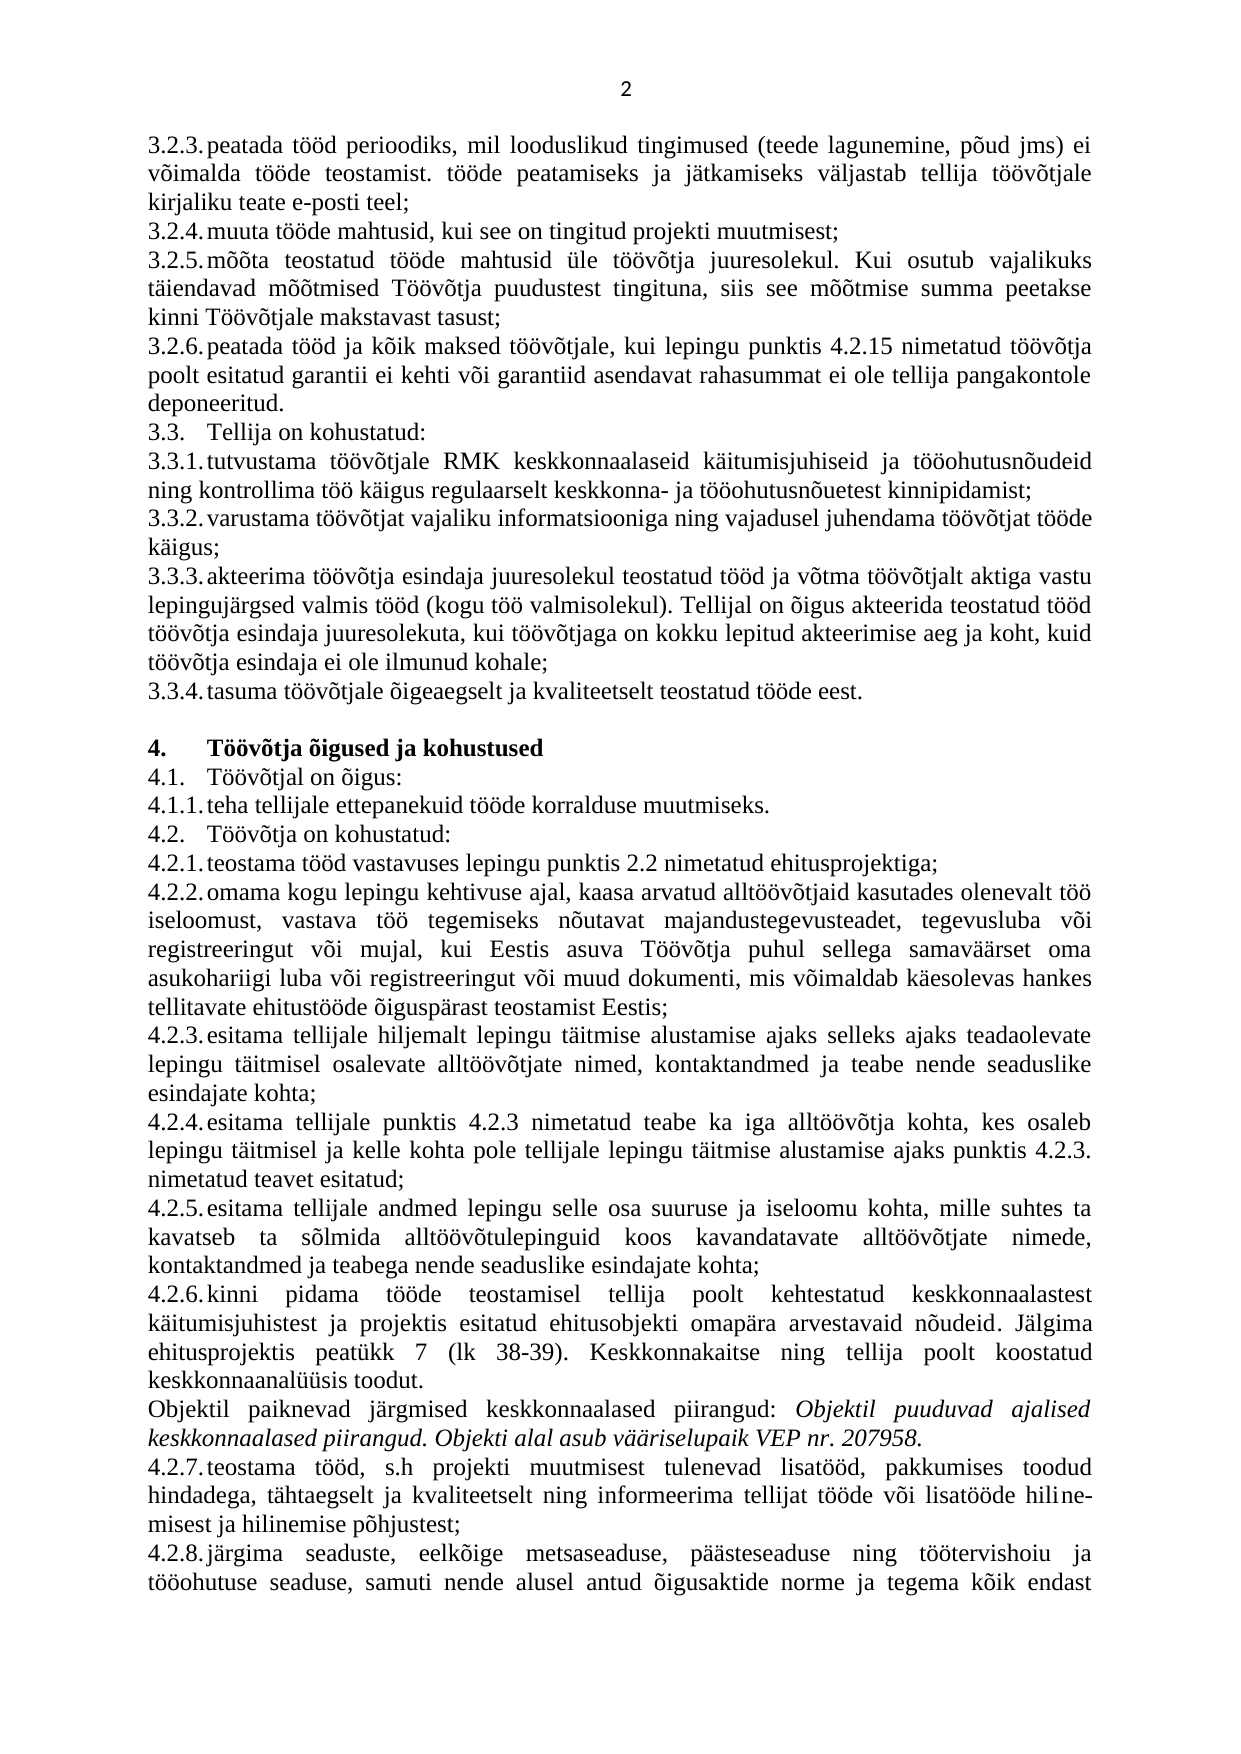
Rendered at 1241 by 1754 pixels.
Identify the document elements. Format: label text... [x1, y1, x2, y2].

text peatada tööd ja kõik maksed töövõtjale, kui lepingu punktis 4.2.15 nimetatud töövõtja poolt esitatud garantii ei kehti või garantiid asendavat rahasummat ei ole tellija pangakontole deponeeritud. [148, 331, 1093, 417]
text muuta tööde mahtusid, kui see on tingitud projekti muutmisest; [148, 216, 1093, 245]
text akteerima töövõtja esindaja juuresolekul teostatud tööd ja võtma töövõtjalt aktiga vastu lepingujärgsed valmis tööd (kogu töö valmisolekul). Tellijal on õigus akteerida teostatud tööd töövõtja esindaja juuresolekuta, kui töövõtjaga on kokku lepitud akteerimise aeg ja koht, kuid töövõtja esindaja ei ole ilmunud kohale; [148, 561, 1093, 676]
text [148, 1538, 1093, 1595]
text tasuma töövõtjale õigeaegselt ja kvaliteetselt teostatud tööde eest. [148, 676, 1093, 705]
text tutvustama töövõtjale RMK keskkonnaalaseid käitumisjuhiseid ja tööohutusnõudeid ning kontrollima töö käigus regulaarselt keskkonna- ja tööohutusnõuetest kinnipidamist; [148, 446, 1093, 503]
text Töövõtja õigused ja kohustused [148, 733, 1093, 762]
text Töövõtjal on õigus: [148, 762, 1093, 790]
list Objektil paiknevad järgmised keskkonnaalased piirangud: Objektil puuduvad ajalised keskkonnaalased piirangud. Objekti alal asub vääriselupaik VEP nr. 207958. [148, 1394, 1093, 1452]
text mõõta teostatud tööde mahtusid üle töövõtja juuresolekul. Kui osutub vajalikuks täiendavad mõõtmised Töövõtja puudustest tingituna, siis see mõõtmise summa peetakse kinni Töövõtjale makstavast tasust; [148, 245, 1093, 331]
text esitama tellijale hiljemalt lepingu täitmise alustamise ajaks selleks ajaks teadaolevate lepingu täitmisel osalevate alltöövõtjate nimed, kontaktandmed ja teabe nende seaduslike esindajate kohta; [148, 1020, 1093, 1107]
text esitama tellijale andmed lepingu selle osa suuruse ja iseloomu kohta, mille suhtes ta kavatseb ta sõlmida alltöövõtulepinguid koos kavandatavate alltöövõtjate nimede, kontaktandmed ja teabega nende seaduslike esindajate kohta; [148, 1193, 1093, 1279]
text esitama tellijale punktis 4.2.3 nimetatud teabe ka iga alltöövõtja kohta, kes osaleb lepingu täitmisel ja kelle kohta pole tellijale lepingu täitmise alustamise ajaks punktis 4.2.3. nimetatud teavet esitatud; [148, 1107, 1093, 1193]
text kinni pidama tööde teostamisel tellija poolt kehtestatud keskkonnaalastest käitumisjuhistest ja projektis esitatud ehitusobjekti omapära arvestavaid nõudeid. Jälgima ehitusprojektis peatükk 7 (lk 38-39). Keskkonnakaitse ning tellija poolt koostatud keskkonnaanalüüsis toodut. [148, 1279, 1093, 1394]
text peatada tööd perioodiks, mil looduslikud tingimused (teede lagunemine, põud jms) ei võimalda tööde teostamist. tööde peatamiseks ja jätkamiseks väljastab tellija töövõtjale kirjaliku teate e-posti teel; [148, 130, 1093, 216]
text teostama tööd vastavuses lepingu punktis 2.2 nimetatud ehitusprojektiga; [148, 848, 1093, 877]
text Tellija on kohustatud: [148, 417, 1093, 446]
text Töövõtja on kohustatud: [148, 819, 1093, 848]
text omama kogu lepingu kehtivuse ajal, kaasa arvatud alltöövõtjaid kasutades olenevalt töö iseloomust, vastava töö tegemiseks nõutavat majandustegevusteadet, tegevusluba või registreeringut või mujal, kui Eestis asuva Töövõtja puhul sellega samaväärset oma asukohariigi luba või registreeringut või muud dokumenti, mis võimaldab käesolevas hankes tellitavate ehitustööde õiguspärast teostamist Eestis; [148, 877, 1093, 1020]
text teostama tööd, s.h projekti muutmisest tulenevad lisatööd, pakkumises toodud hindadega, tähtaegselt ja kvaliteetselt ning informeerima tellijat tööde või lisatööde hilinemisest ja hilinemise põhjustest; [148, 1452, 1093, 1538]
text varustama töövõtjat vajaliku informatsiooniga ning vajadusel juhendama töövõtjat tööde käigus; [148, 503, 1093, 561]
text teha tellijale ettepanekuid tööde korralduse muutmiseks. [148, 790, 1093, 819]
